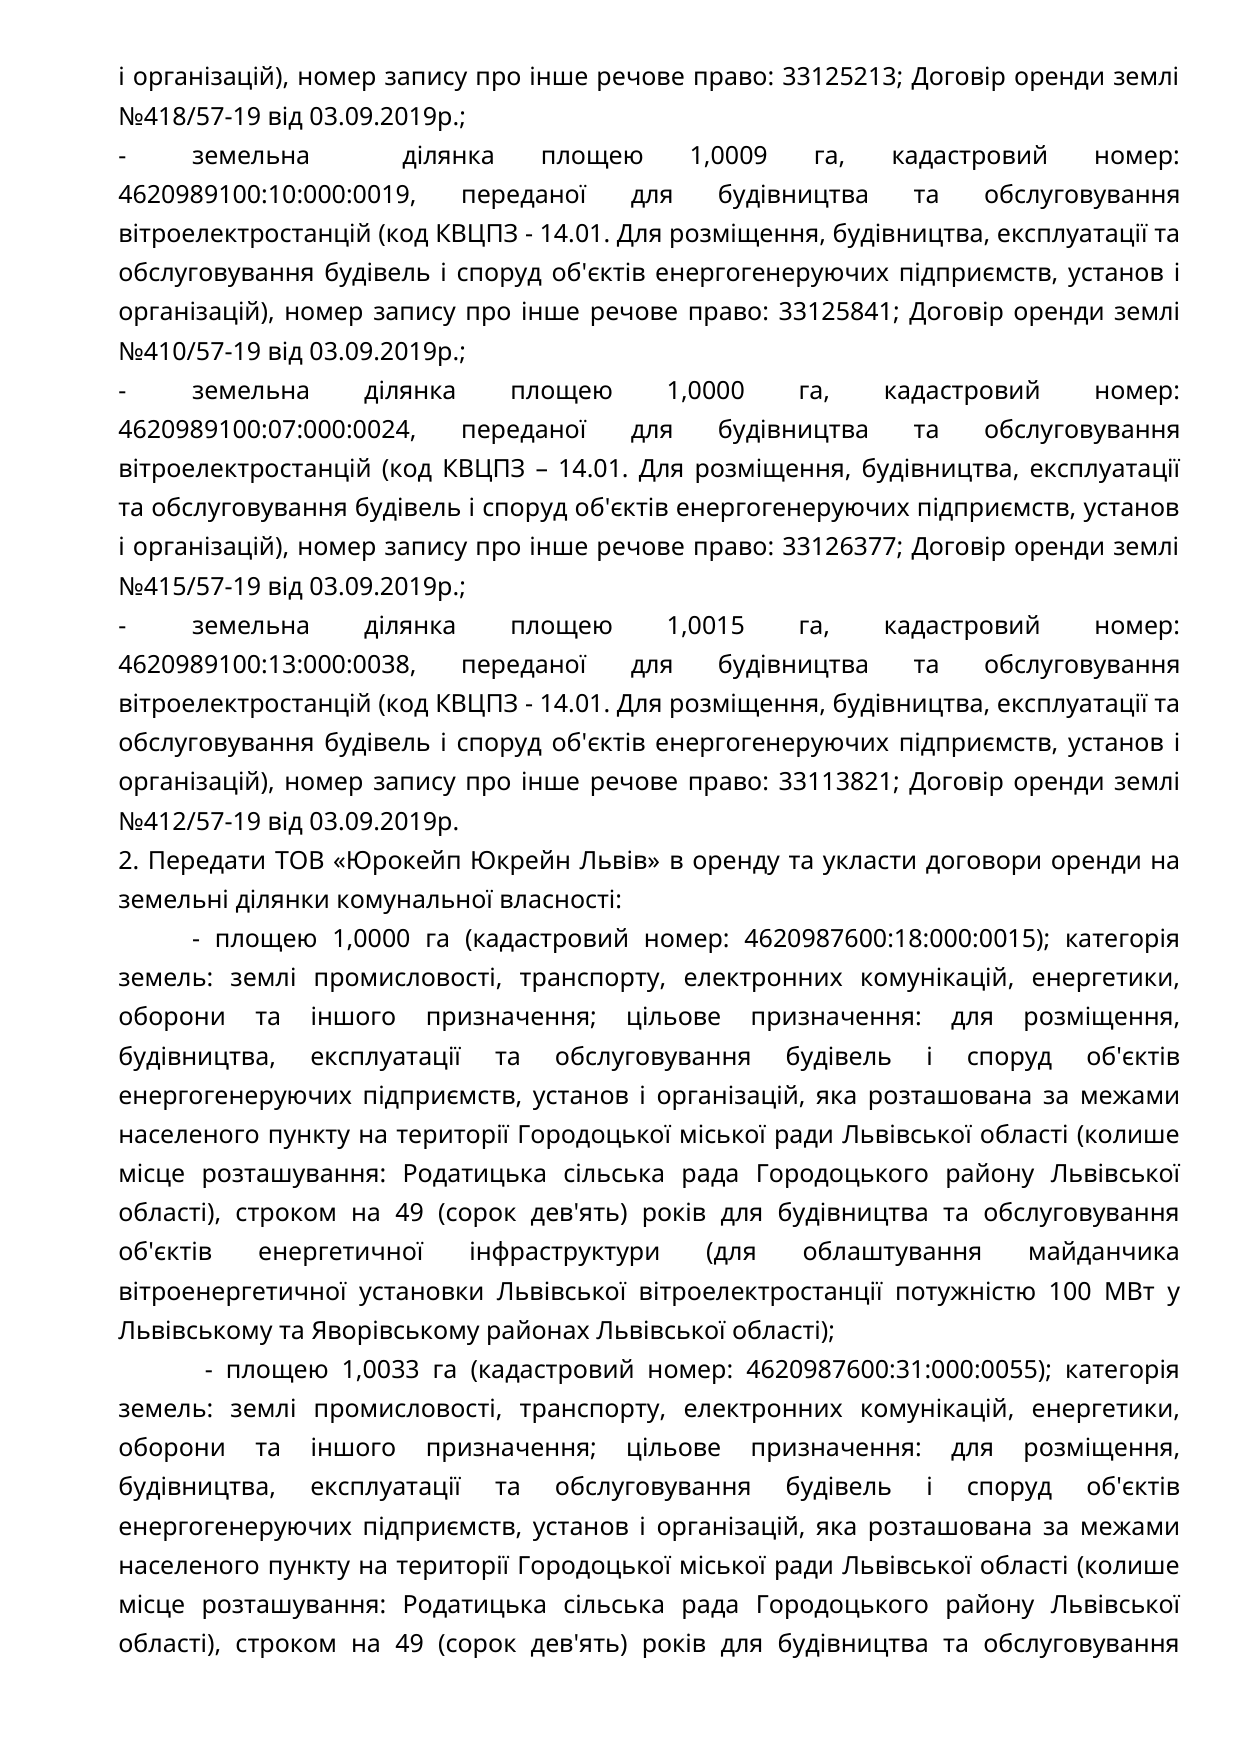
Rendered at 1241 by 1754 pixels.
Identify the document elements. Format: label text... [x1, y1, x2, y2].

text - земельна ділянка площею 1,0009 га, кадастровий номер: 4620989100:10:000:0019, переданої для будівництва та обслуговування вітроелектростанцій (код КВЦПЗ - 14.01. Для розміщення, будівництва, експлуатації та обслуговування будівель і споруд об'єктів енергогенеруючих підприємств, установ і організацій), номер запису про інше речове право: 33125841; Договір оренди землі №410/57-19 від 03.09.2019р.; [118, 137, 1181, 367]
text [118, 59, 1181, 132]
text - земельна ділянка площею 1,0015 га, кадастровий номер: 4620989100:13:000:0038, переданої для будівництва та обслуговування вітроелектростанцій (код КВЦПЗ - 14.01. Для розміщення, будівництва, експлуатації та обслуговування будівель і споруд об'єктів енергогенеруючих підприємств, установ і організацій), номер запису про інше речове право: 33113821; Договір оренди землі №412/57-19 від 03.09.2019р. [118, 607, 1181, 837]
text - площею 1,0000 га (кадастровий номер: 4620987600:18:000:0015); категорія земель: землі промисловості, транспорту, електронних комунікацій, енергетики, оборони та іншого призначення; цільове призначення: для розміщення, будівництва, експлуатації та обслуговування будівель і споруд об'єктів енергогенеруючих підприємств, установ і організацій, яка розташована за межами населеного пункту на території Городоцької міської ради Львівської області (колише місце розташування: Родатицька сільська рада Городоцького району Львівської області), строком на 49 (сорок дев'ять) років для будівництва та обслуговування об'єктів енергетичної інфраструктури (для облаштування майданчика вітроенергетичної установки Львівської вітроелектростанції потужністю 100 МВт у Львівському та Яворівському районах Львівської області); [118, 921, 1181, 1346]
text - земельна ділянка площею 1,0000 га, кадастровий номер: 4620989100:07:000:0024, переданої для будівництва та обслуговування вітроелектростанцій (код КВЦПЗ – 14.01. Для розміщення, будівництва, експлуатації та обслуговування будівель і споруд об'єктів енергогенеруючих підприємств, установ і організацій), номер запису про інше речове право: 33126377; Договір оренди землі №415/57-19 від 03.09.2019р.; [118, 372, 1181, 602]
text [118, 1352, 1181, 1660]
text 2. Передати ТОВ «Юрокейп Юкрейн Львів» в оренду та укласти договори оренди на земельні ділянки комунальної власності: [118, 842, 1181, 916]
